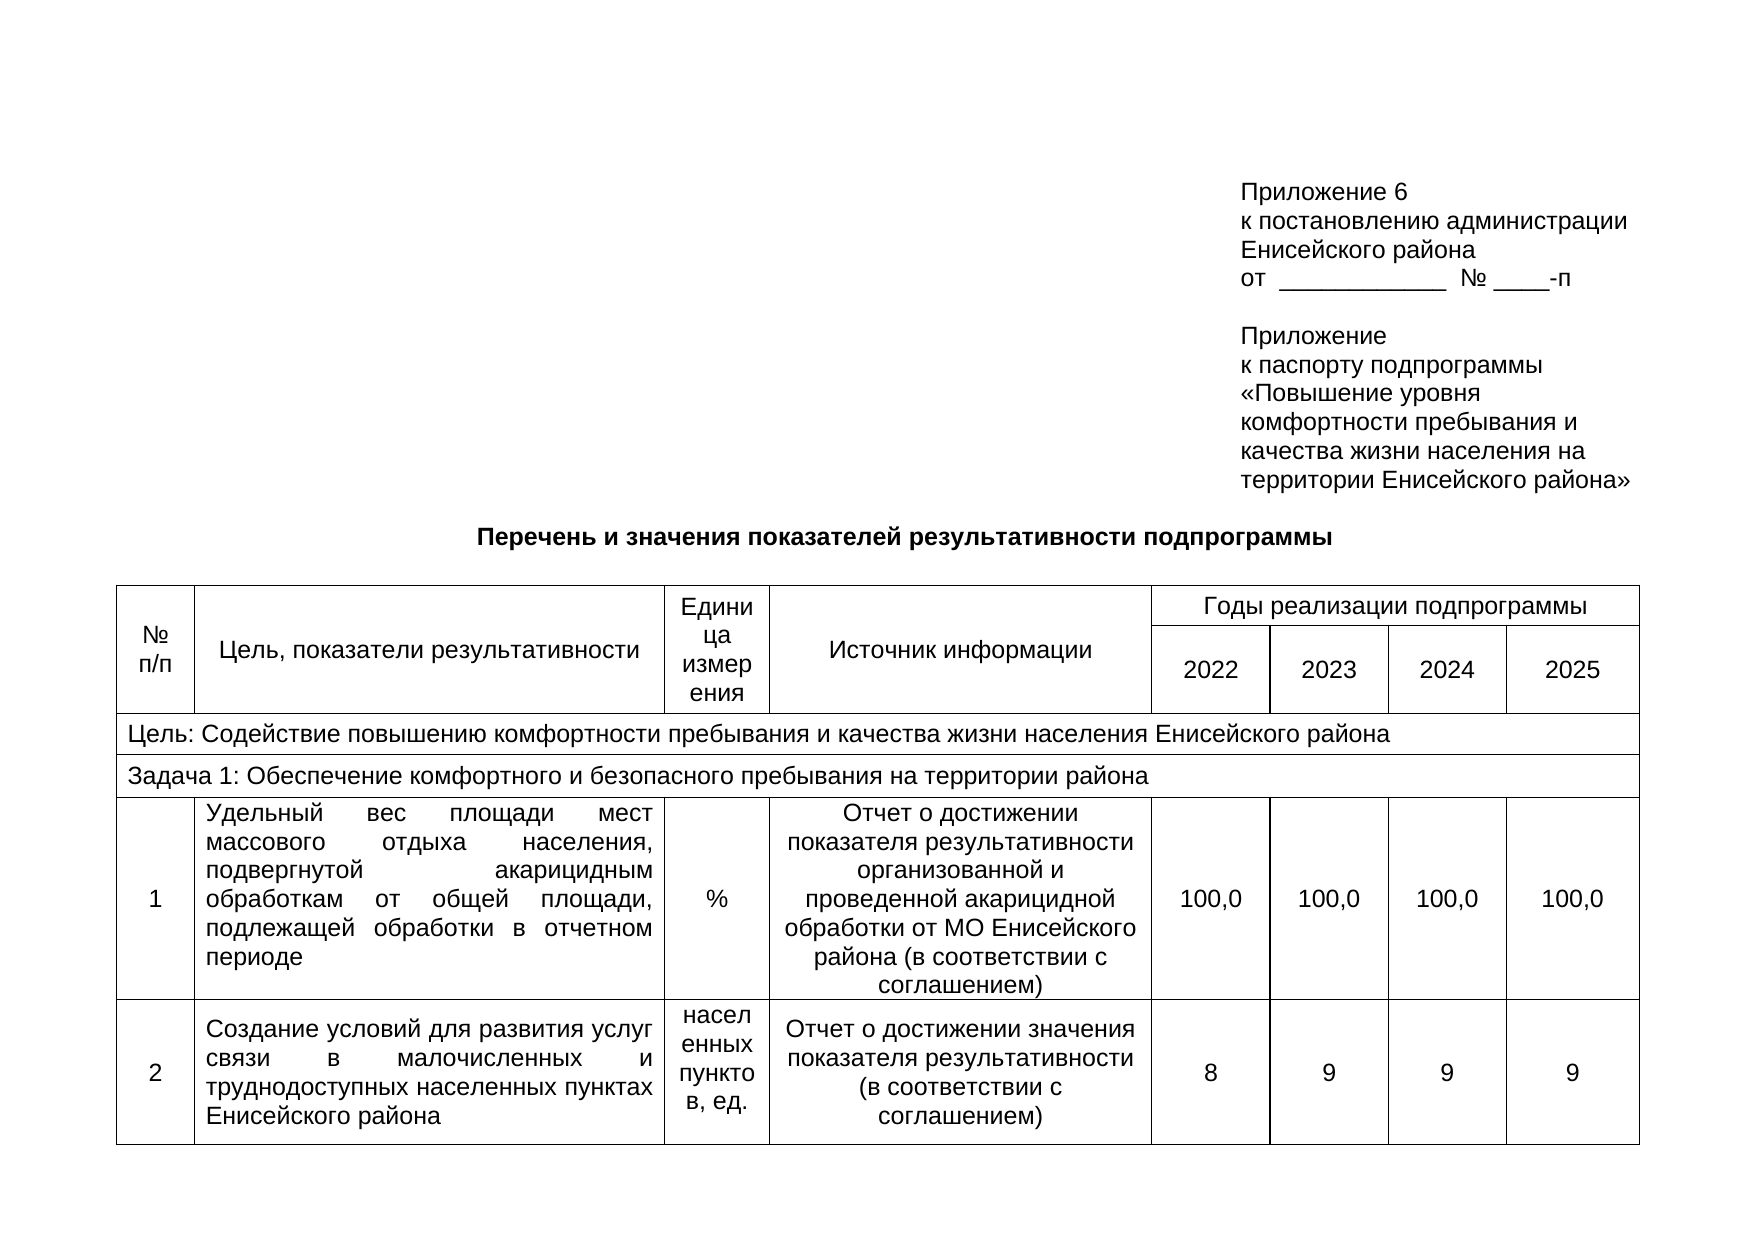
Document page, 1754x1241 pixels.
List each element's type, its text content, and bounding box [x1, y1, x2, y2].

table_cell Отчет о достижении значения показателя результативности (в соответствии с соглашением) [770, 1000, 1151, 1144]
table_header Годы реализации подпрограммы [1152, 586, 1639, 624]
table_cell Создание условий для развития услуг связи в малочисленных и труднодоступных населенных пунктах Енисейского района [195, 1000, 664, 1144]
table_cell Задача 1: Обеспечение комфортного и безопасного пребывания на территории района [117, 755, 1639, 797]
table_cell 2022 [1152, 626, 1269, 713]
table_cell 9 [1271, 1000, 1388, 1144]
table_cell 2025 [1507, 626, 1639, 713]
table_header № п/п [117, 586, 194, 713]
table_header Источник информации [770, 586, 1151, 713]
table_cell Цель: Содействие повышению комфортности пребывания и качества жизни населения Енисейского района [117, 714, 1639, 754]
text к паспорту подпрограммы «Повышение уровня комфортности пребывания и качества жизни населения на территории Енисейского района» [1240, 350, 1636, 493]
table_cell 2 [117, 1000, 194, 1144]
table_header Единица измерения [665, 586, 769, 713]
table_cell 100,0 [1389, 798, 1506, 999]
table_cell 100,0 [1507, 798, 1639, 999]
table_cell населенных пунктов, ед. [665, 1000, 769, 1144]
table_cell 8 [1152, 1000, 1269, 1144]
text Перечень и значения показателей результативности подпрограммы [118, 522, 1636, 551]
table_cell 100,0 [1271, 798, 1388, 999]
table_cell 100,0 [1152, 798, 1269, 999]
table_cell 1 [117, 798, 194, 999]
table_cell 2024 [1389, 626, 1506, 713]
table_cell 9 [1507, 1000, 1639, 1144]
table_header Цель, показатели результативности [195, 586, 664, 713]
text Приложение 6 [723, 177, 1636, 206]
text Приложение [1240, 321, 1636, 350]
table_cell Удельный вес площади мест массового отдыха населения, подвергнутой акарицидным обработкам от общей площади, подлежащей обработки в отчетном периоде [195, 798, 664, 999]
table_cell Отчет о достижении показателя результативности организованной и проведенной акарицидной обработки от МО Енисейского района (в соответствии с соглашением) [770, 798, 1151, 999]
table_cell 2023 [1271, 626, 1388, 713]
table_cell 9 [1389, 1000, 1506, 1144]
text к постановлению администрации Енисейского района [1240, 206, 1636, 263]
text от ____________ № ____-п [723, 263, 1636, 292]
table_cell % [665, 798, 769, 999]
